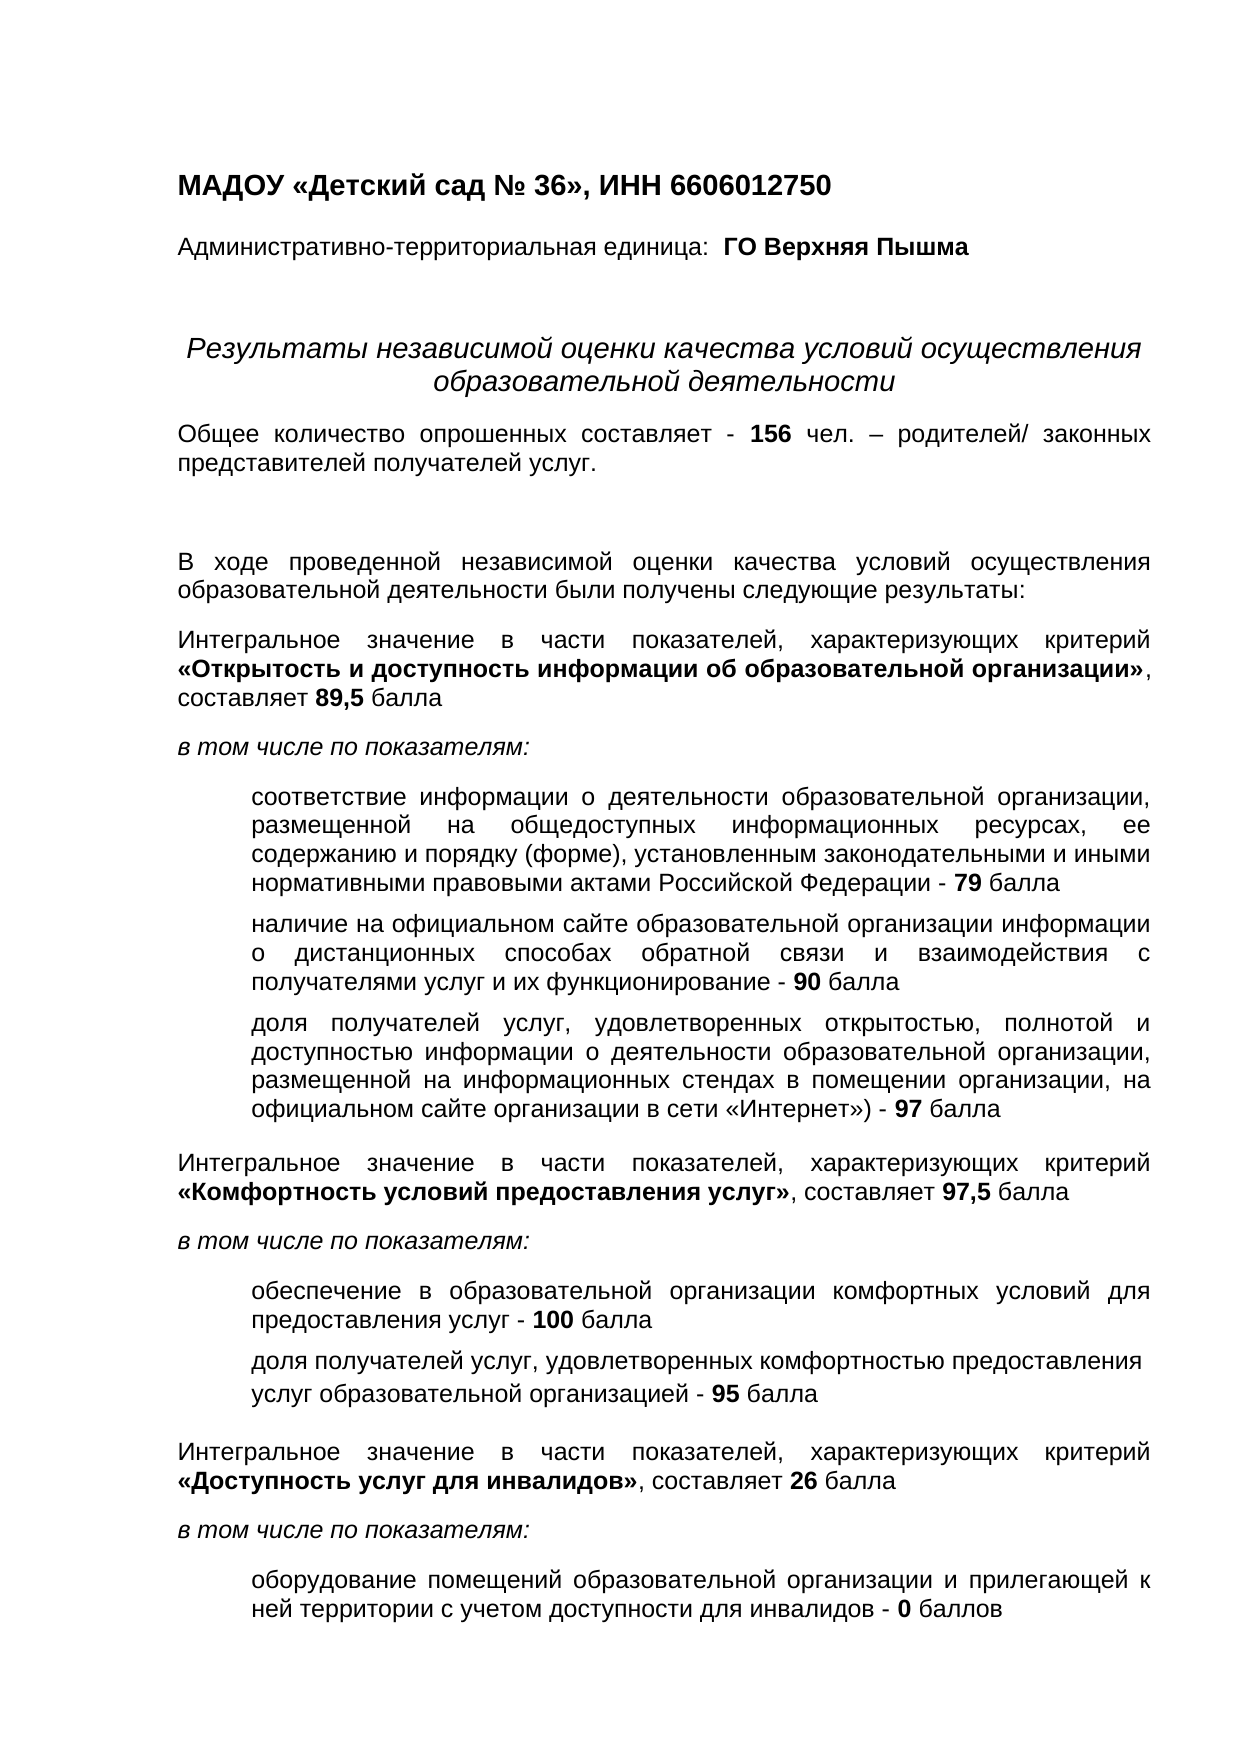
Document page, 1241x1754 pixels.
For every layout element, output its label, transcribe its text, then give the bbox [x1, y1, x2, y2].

text в том числе по показателям: [177, 732, 1152, 761]
text В ходе проведенной независимой оценки качества условий осуществления образовательной деятельности были получены следующие результаты: [177, 547, 1152, 604]
text Интегральное значение в части показателей, характеризующих критерий «Комфортность условий предоставления услуг», составляет 97,5 балла [177, 1148, 1152, 1205]
text Общее количество опрошенных составляет - 156 чел. – родителей/ законных представителей получателей услуг. [177, 419, 1152, 476]
text обеспечение в образовательной организации комфортных условий для предоставления услуг - 100 балла [251, 1276, 1152, 1333]
subtitle МАДОУ «Детский сад № 36», ИНН 6606012750 [177, 168, 1152, 202]
text в том числе по показателям: [177, 1226, 1152, 1255]
text доля получателей услуг, удовлетворенных комфортностью предоставления услуг образовательной организацией - 95 балла [251, 1346, 1152, 1408]
text соответствие информации о деятельности образовательной организации, размещенной на общедоступных информационных ресурсах, ее содержанию и порядку (форме), установленным законодательными и иными нормативными правовыми актами Российской Федерации - 79 балла [251, 782, 1152, 897]
text доля получателей услуг, удовлетворенных открытостью, полнотой и доступностью информации о деятельности образовательной организации, размещенной на информационных стендах в помещении организации, на официальном сайте организации в сети «Интернет») - 97 балла [251, 1008, 1152, 1123]
text Административно-территориальная единица: ГО Верхняя Пышма [177, 232, 1152, 260]
text Интегральное значение в части показателей, характеризующих критерий «Доступность услуг для инвалидов», составляет 26 балла [177, 1437, 1152, 1494]
text Результаты независимой оценки качества условий осуществления образовательной деятельности [177, 331, 1152, 398]
text в том числе по показателям: [177, 1515, 1152, 1544]
text наличие на официальном сайте образовательной организации информации о дистанционных способах обратной связи и взаимодействия с получателями услуг и их функционирование - 90 балла [251, 909, 1152, 995]
text Интегральное значение в части показателей, характеризующих критерий «Открытость и доступность информации об образовательной организации», составляет 89,5 балла [177, 625, 1152, 711]
text оборудование помещений образовательной организации и прилегающей к ней территории с учетом доступности для инвалидов - 0 баллов [251, 1565, 1152, 1622]
